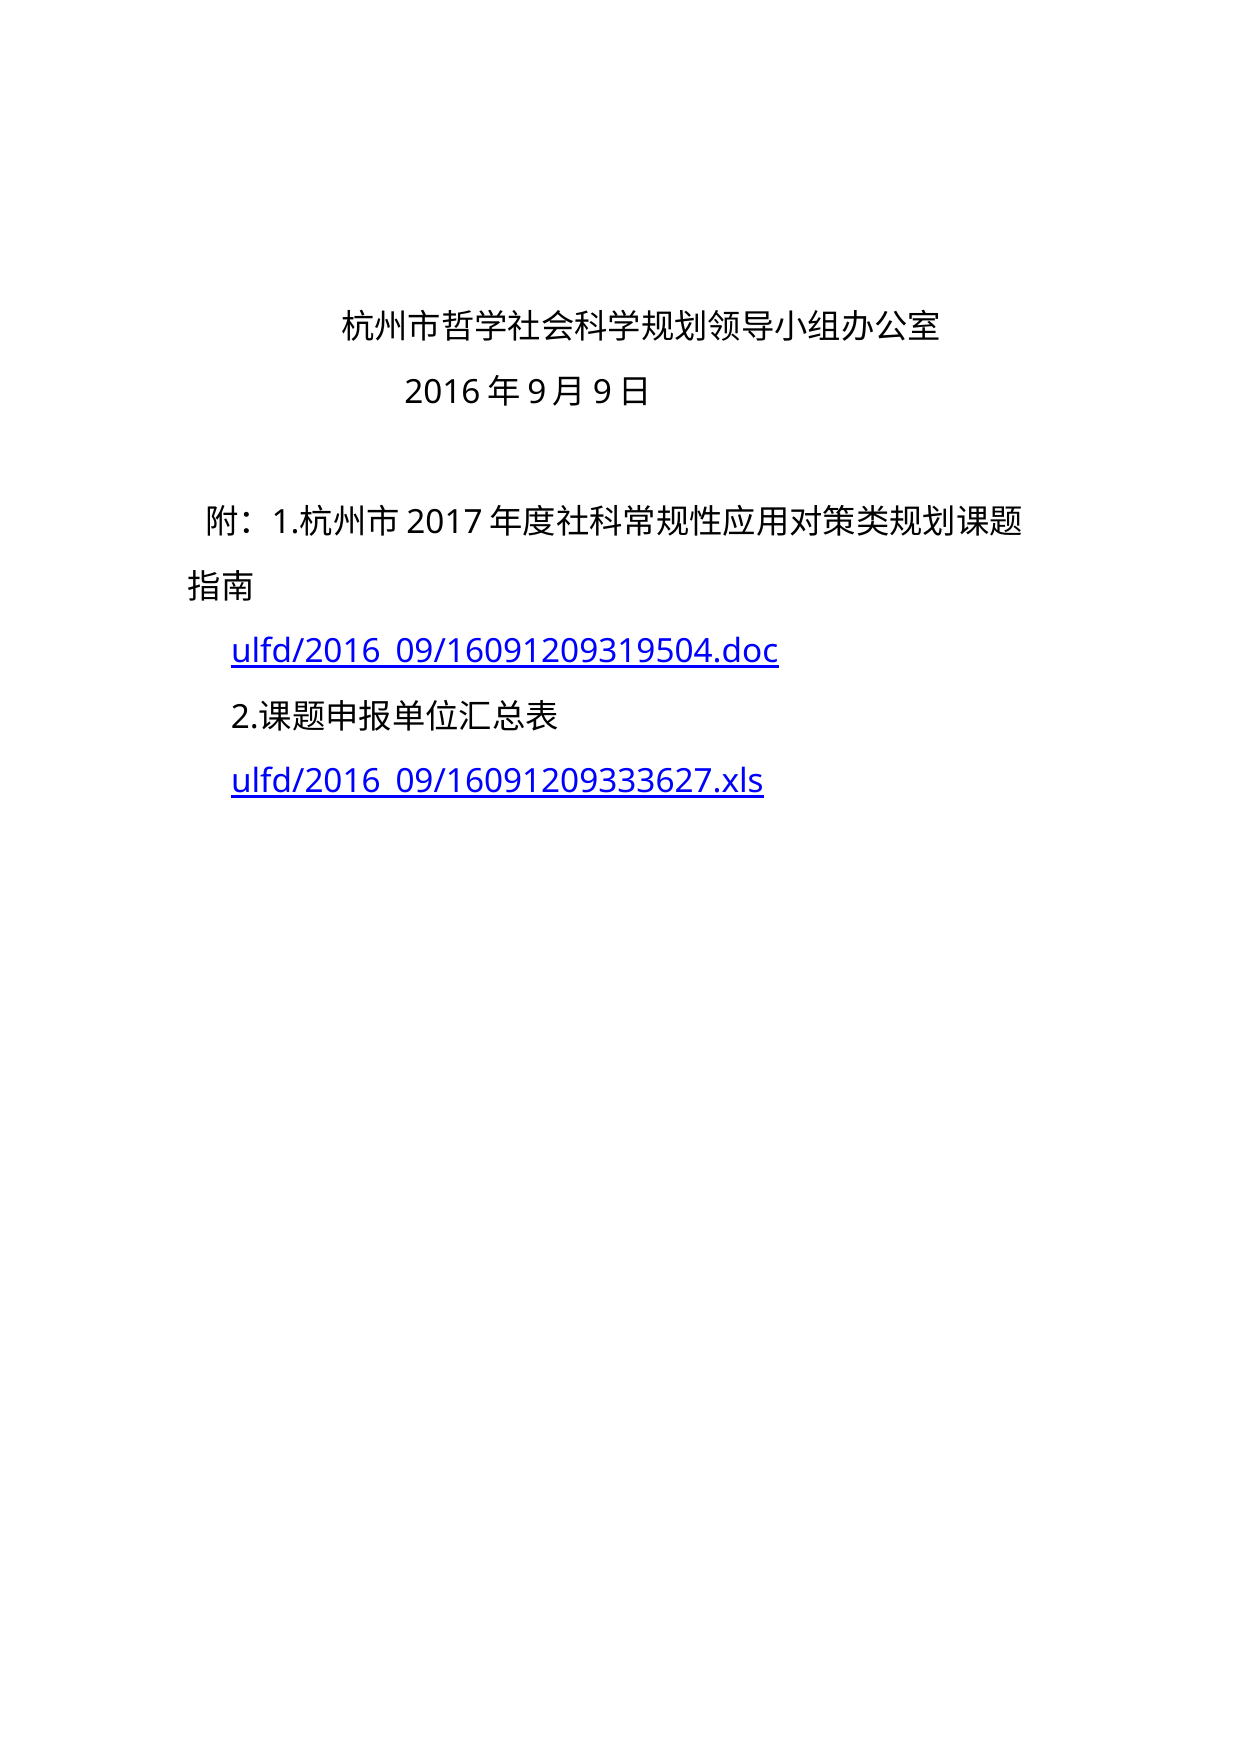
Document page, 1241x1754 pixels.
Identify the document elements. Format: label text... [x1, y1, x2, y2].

text 杭州市哲学社会科学规划领导小组办公室 [187, 292, 1053, 357]
text 附：1.杭州市2017年度社科常规性应用对策类规划课题指南 [187, 487, 1053, 617]
text ulfd/2016_09/16091209319504.doc [187, 617, 1053, 682]
text 2.课题申报单位汇总表 ulfd/2016_09/16091209333627.xls [187, 682, 1053, 812]
text 2016年9月9日 [187, 357, 1053, 422]
